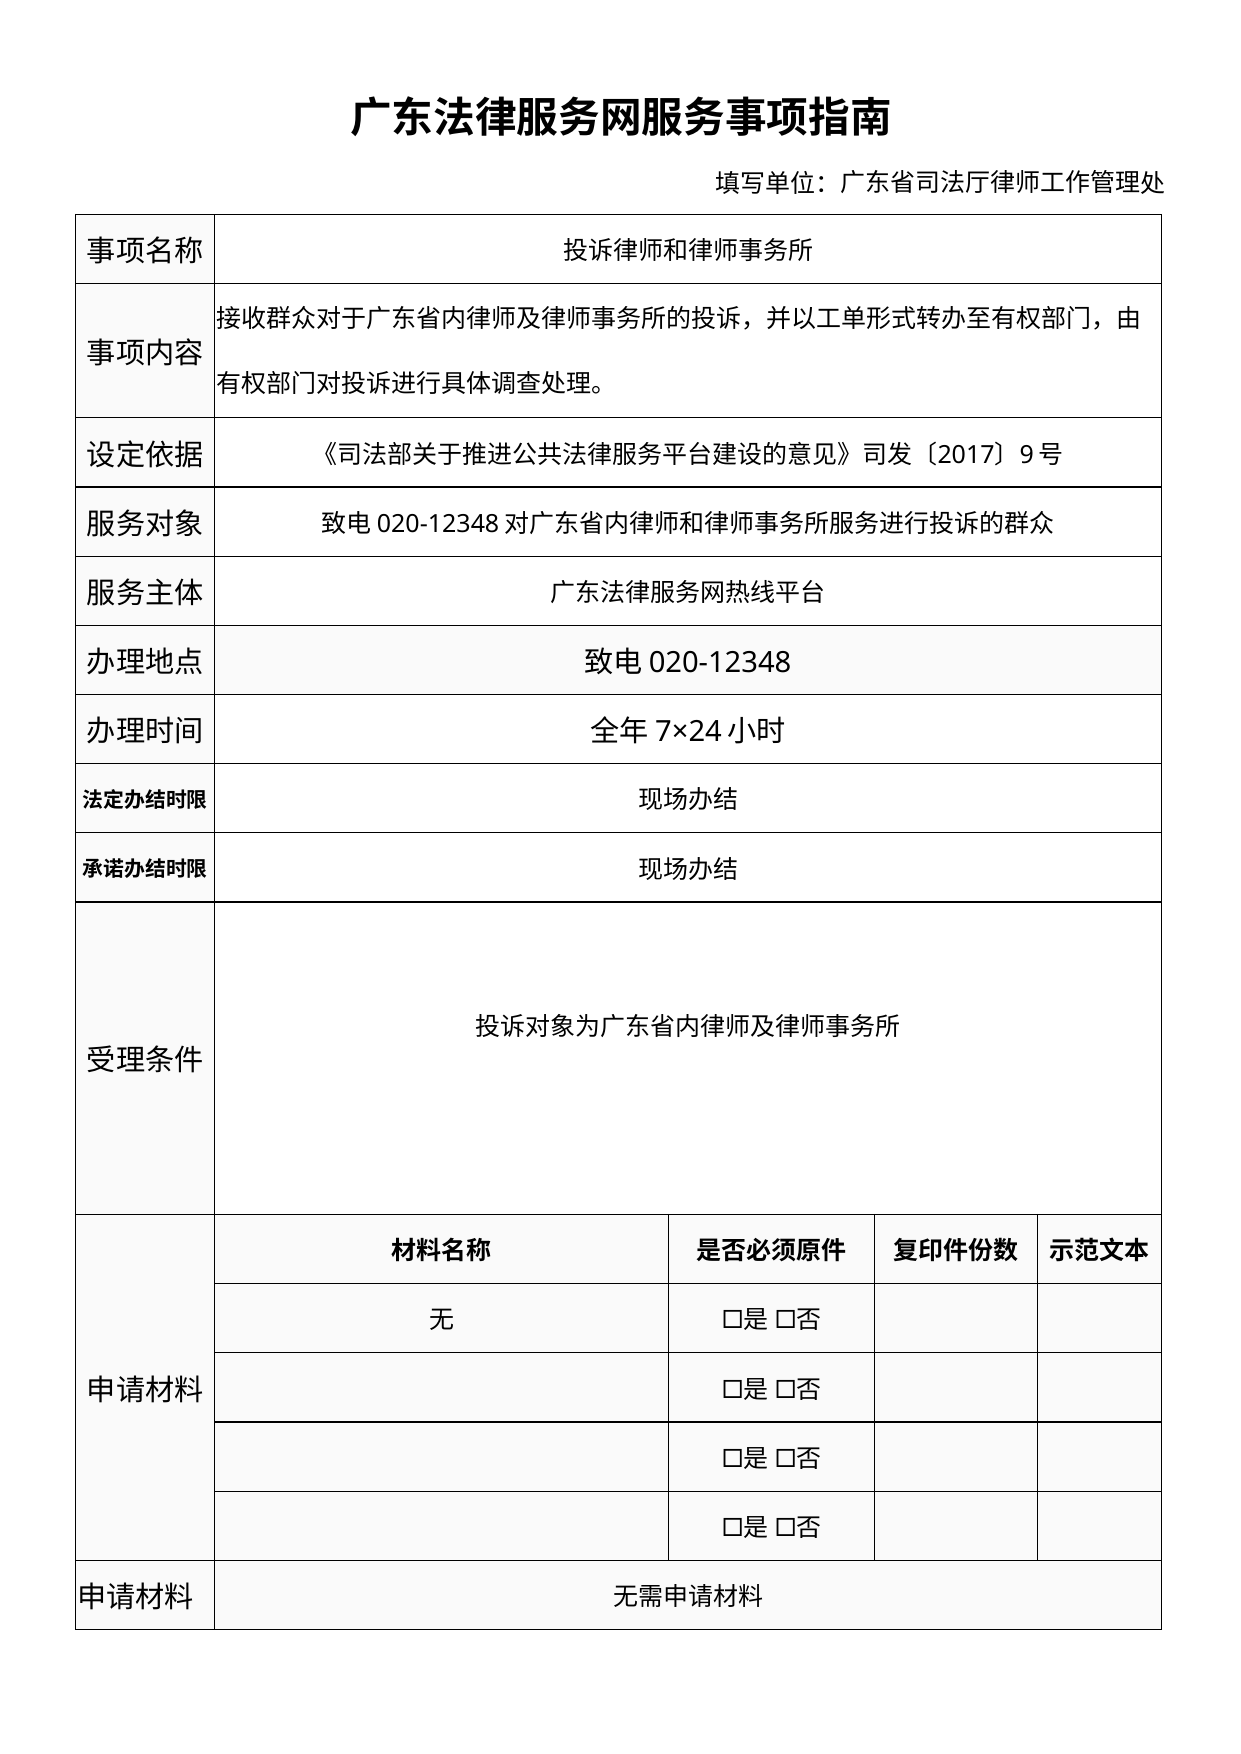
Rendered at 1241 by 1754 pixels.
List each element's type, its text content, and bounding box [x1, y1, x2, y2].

table_cell 全年 7×24小时 [215, 695, 1161, 763]
table_header 投诉律师和律师事务所 [215, 215, 1161, 283]
table_cell 办理时间 [76, 695, 214, 763]
table_cell 投诉对象为广东省内律师及律师事务所 [215, 903, 1161, 1214]
table_cell 无 [215, 1284, 668, 1352]
table_cell 现场办结 [215, 764, 1161, 832]
text 填写单位：广东省司法厅律师工作管理处 [75, 149, 1165, 214]
table_cell [1038, 1284, 1161, 1352]
table_cell [875, 1353, 1037, 1421]
table_cell 服务对象 [76, 488, 214, 556]
table_cell [215, 1423, 668, 1491]
table_cell 事项内容 [76, 284, 214, 417]
table_cell 申请材料 [76, 1215, 214, 1560]
table_cell 广东法律服务网热线平台 [215, 557, 1161, 625]
table_cell [1038, 1423, 1161, 1491]
table_cell [1038, 1492, 1161, 1560]
table_cell 是 否 [669, 1353, 874, 1421]
table_header 广东法律服务网服务事项指南 [75, 81, 1166, 149]
table_cell 接收群众对于广东省内律师及律师事务所的投诉，并以工单形式转办至有权部门，由有权部门对投诉进行具体调查处理。 [215, 284, 1161, 417]
table_cell 无需申请材料 [215, 1561, 1161, 1629]
table_cell 申请材料接收方式 [76, 1561, 214, 1629]
table_cell 受理条件 [76, 903, 214, 1214]
table_cell 复印件份数 [875, 1215, 1037, 1283]
table_cell 是 否 [669, 1492, 874, 1560]
table_cell 致电020-12348对广东省内律师和律师事务所服务进行投诉的群众 [215, 488, 1161, 556]
table_cell 现场办结 [215, 833, 1161, 901]
table_cell [875, 1284, 1037, 1352]
table_cell 服务主体 [76, 557, 214, 625]
table_cell ⽰范⽂本 [1038, 1215, 1161, 1283]
table_cell 设定依据 [76, 418, 214, 486]
table_cell [215, 1353, 668, 1421]
table_cell [875, 1492, 1037, 1560]
table_cell 《司法部关于推进公共法律服务平台建设的意见》司发〔2017〕9号 [215, 418, 1161, 486]
table_cell 材料名称 [215, 1215, 668, 1283]
table_header 事项名称 [76, 215, 214, 283]
table_cell 承诺办结时限 [76, 833, 214, 901]
table_cell 是否必须原件 [669, 1215, 874, 1283]
table_cell [875, 1423, 1037, 1491]
table_cell 是 否 [669, 1284, 874, 1352]
table_cell [1038, 1353, 1161, 1421]
table_cell 致电020-12348 [215, 626, 1161, 694]
table_cell 是 否 [669, 1423, 874, 1491]
table_cell 办理地点 [76, 626, 214, 694]
table_cell [215, 1492, 668, 1560]
table_cell 法定办结时限 [76, 764, 214, 832]
